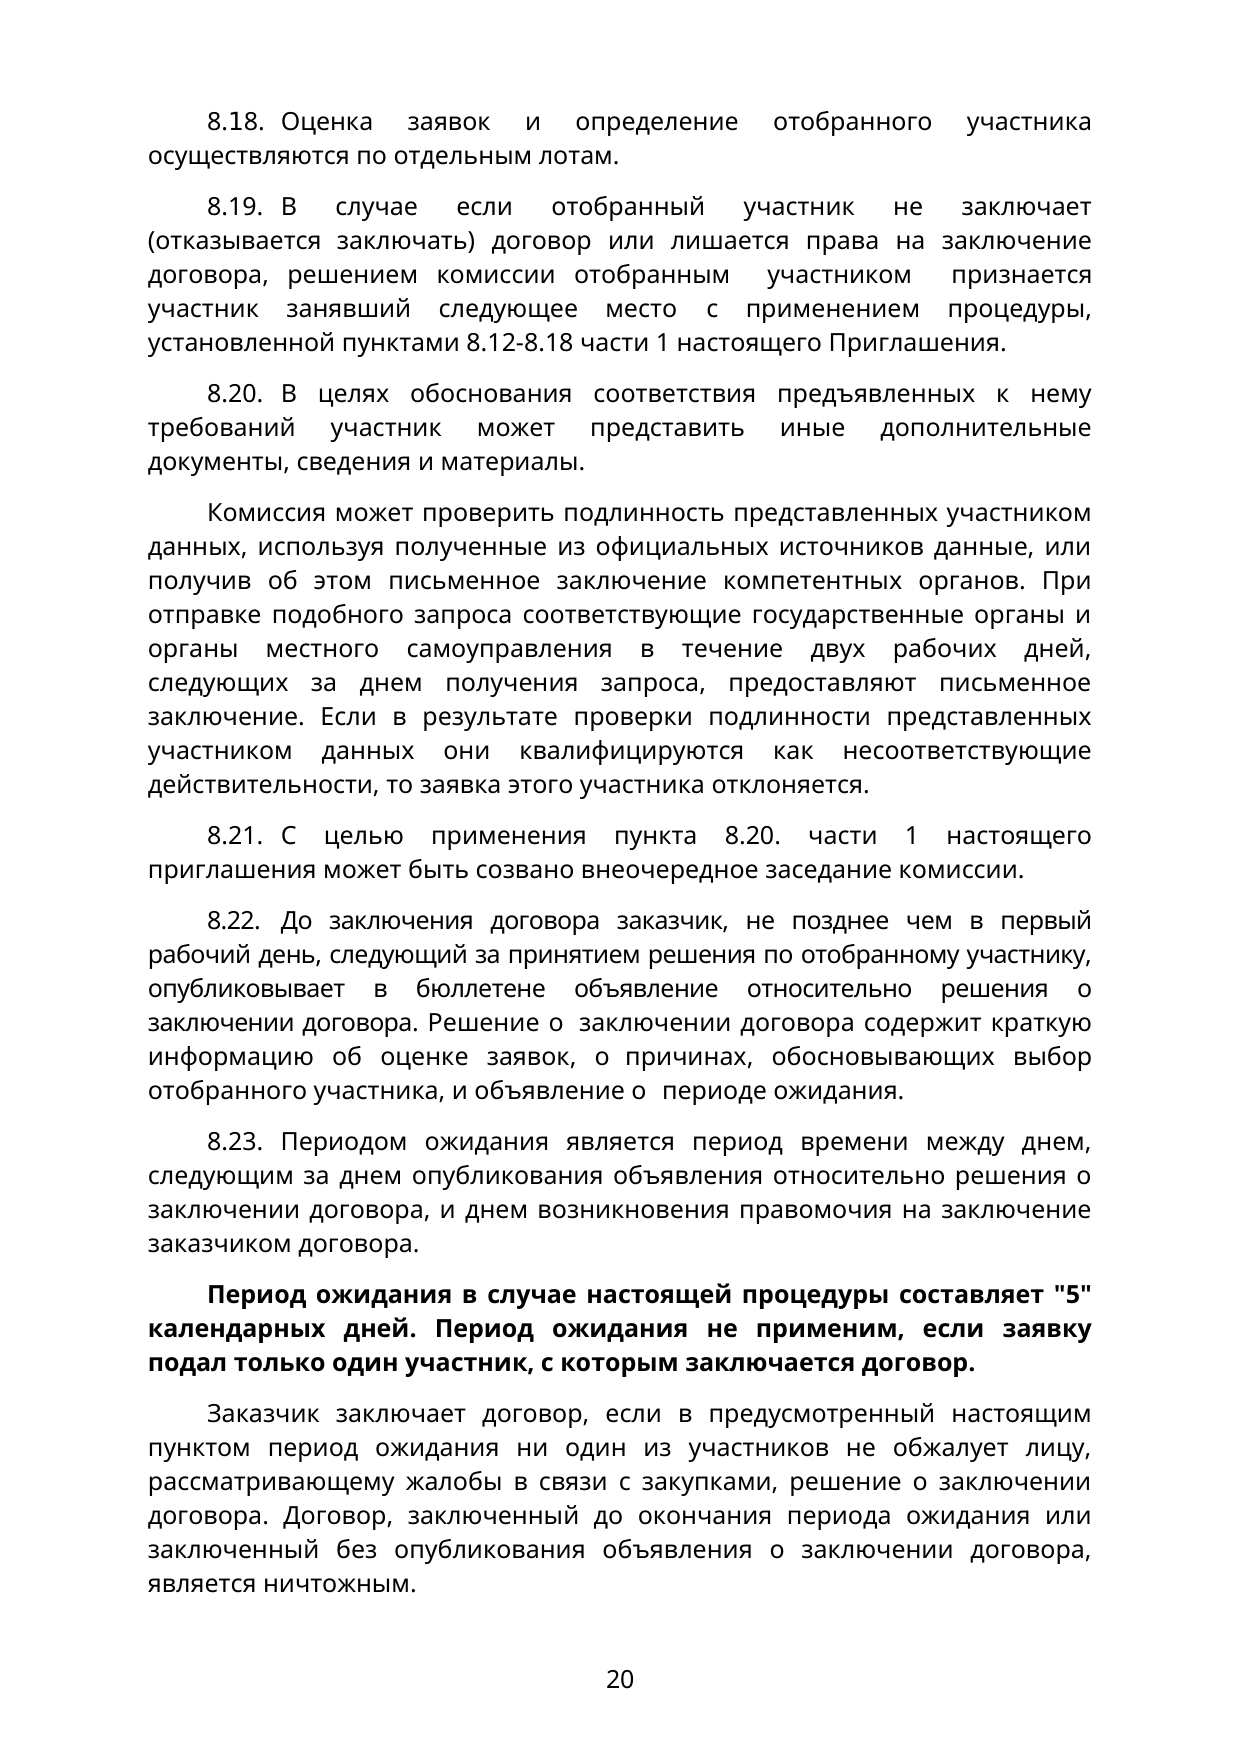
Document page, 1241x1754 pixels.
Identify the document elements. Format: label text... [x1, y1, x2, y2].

text 8.19. В случае если отобранный участник не заключает (отказывается заключать) договор или лишается права на заключение договора, решением комиссии отобранным участником признается участник занявший следующее место с применением процедуры, установленной пунктами 8.12-8.18 части 1 настоящего Приглашения. [148, 188, 1092, 359]
text 8.20. В целях обоснования соответствия предъявленных к нему требований участник может представить иные дополнительные документы, сведения и материалы. [148, 375, 1092, 478]
text 8.18. Оценка заявок и определение отобранного участника осуществляются по отдельным лотам. [148, 103, 1092, 172]
text 8.21. С целью применения пункта 8.20. части 1 настоящего приглашения может быть созвано внеочередное заседание комиссии. [148, 817, 1092, 886]
text Заказчик заключает договор, если в предусмотренный настоящим пунктом период ожидания ни один из участников не обжалует лицу, рассматривающему жалобы в связи с закупками, решение о заключении договора. Договор, заключенный до окончания периода ожидания или заключенный без опубликования объявления о заключении договора, является ничтожным. [148, 1396, 1092, 1600]
text 8.22. До заключения договора заказчик, не позднее чем в первый рабочий день, следующий за принятием решения по отобранному участнику, опубликовывает в бюллетене объявление относительно решения о заключении договора. Решение о заключении договора содержит краткую информацию об оценке заявок, о причинах, обосновывающих выбор отобранного участника, и объявление о периоде ожидания. [148, 902, 1092, 1107]
text Комиссия может проверить подлинность представленных участником данных, используя полученные из официальных источников данные, или получив об этом письменное заключение компетентных органов. При отправке подобного запроса соответствующие государственные органы и органы местного самоуправления в течение двух рабочих дней, следующих за днем получения запроса, предоставляют письменное заключение. Если в результате проверки подлинности представленных участником данных они квалифицируются как несоответствующие действительности, то заявка этого участника отклоняется. [148, 494, 1092, 801]
text 8.23. Периодом ожидания является период времени между днем, следующим за днем опубликования объявления относительно решения о заключении договора, и днем возникновения правомочия на заключение заказчиком договора. [148, 1124, 1092, 1260]
text Период ожидания в случае настоящей процедуры составляет "5" календарных дней. Период ожидания не применим, если заявку подал только один участник, с которым заключается договор. [148, 1277, 1092, 1379]
